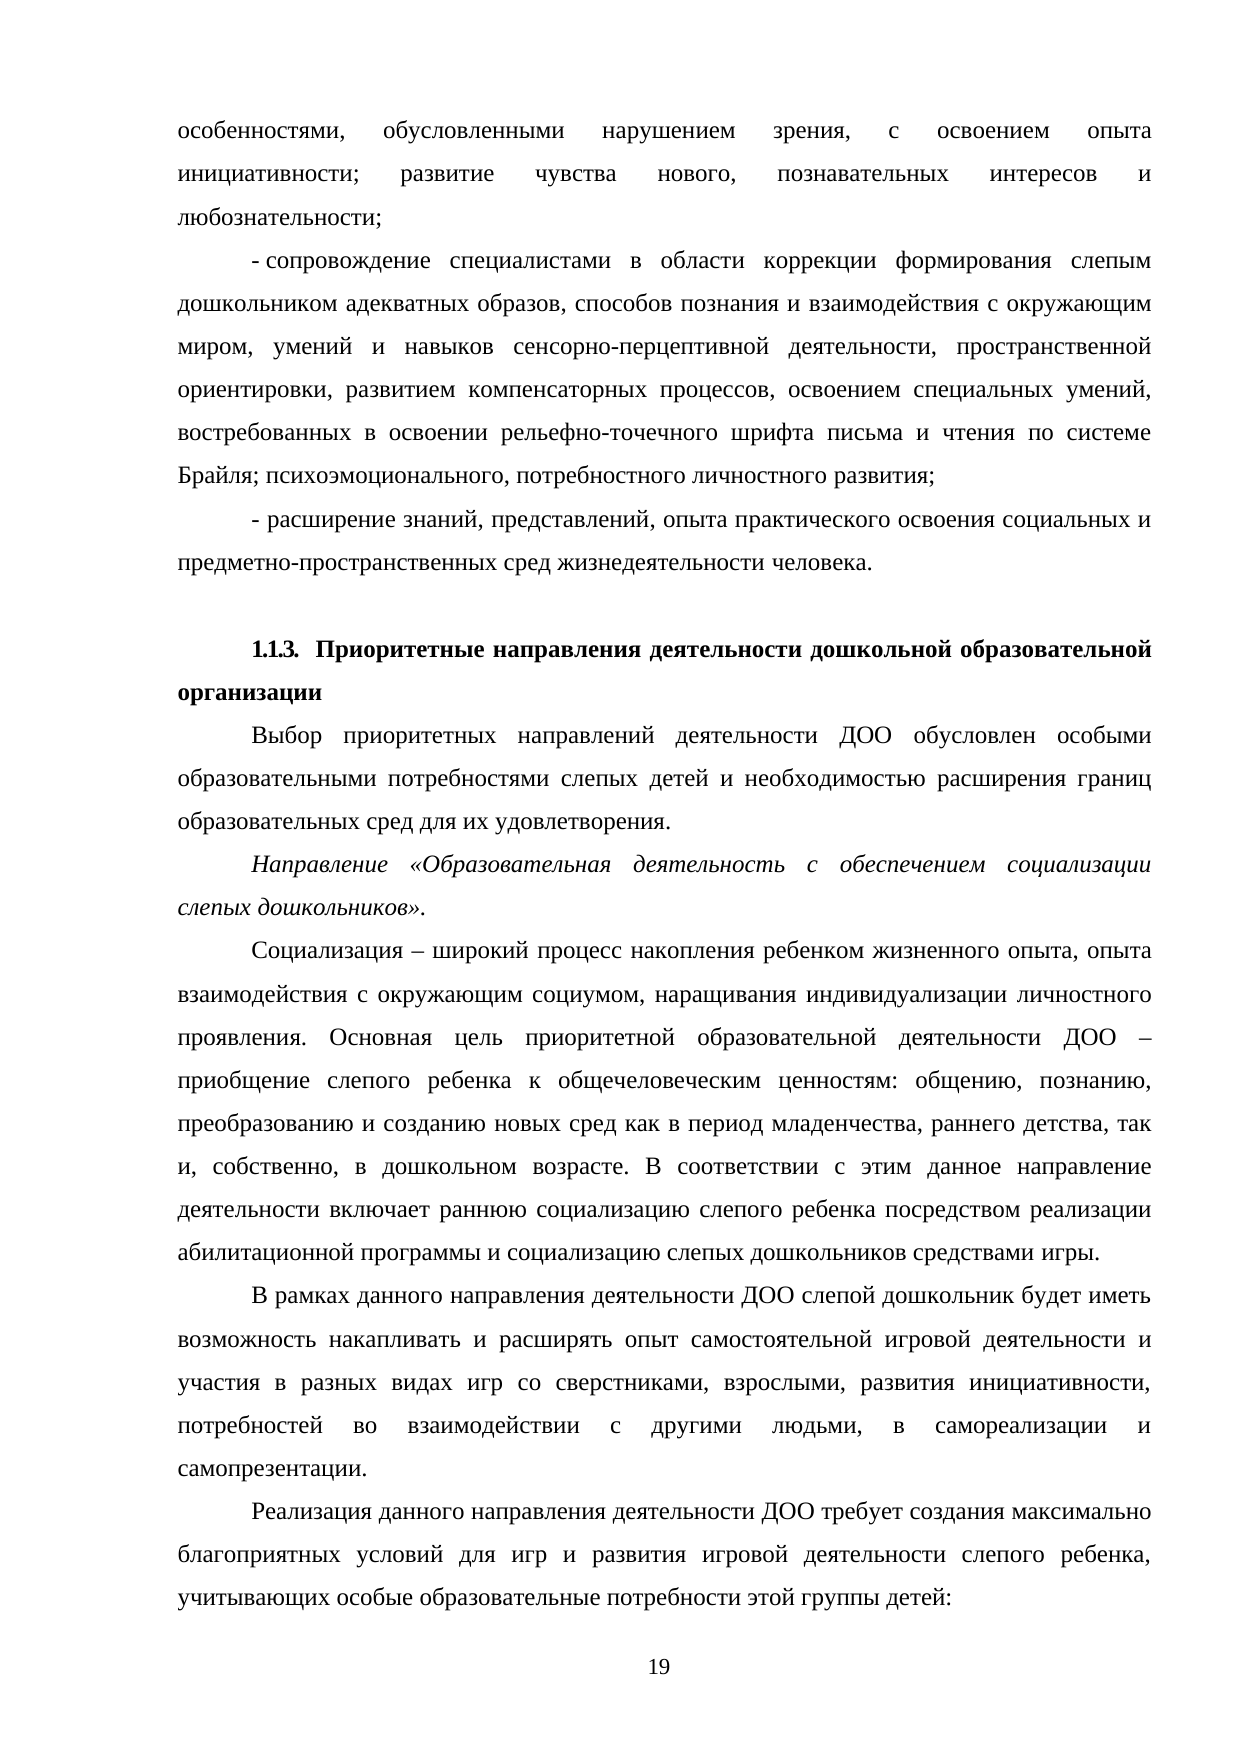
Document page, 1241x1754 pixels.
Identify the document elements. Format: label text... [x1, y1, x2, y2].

text Направление «Образовательная деятельность c обеспечением социализации слепых дошкольников». [177, 849, 1152, 921]
text особенностями, обусловленными нарушением зрения, с освоением опыта инициативности; развитие чувства нового, познавательных интересов и любознательности; [177, 115, 1152, 230]
text Социализация – широкий процесс накопления ребенком жизненного опыта, опыта взаимодействия с окружающим социумом, наращивания индивидуализации личностного проявления. Основная цель приоритетной образовательной деятельности ДОО – приобщение слепого ребенка к общечеловеческим ценностям: общению, познанию, преобразованию и созданию новых сред как в период младенчества, раннего детства, так и, собственно, в дошкольном возрасте. В соответствии с этим данное направление деятельности включает раннюю социализацию слепого ребенка посредством реализации абилитационной программы и социализацию слепых дошкольников средствами игры. [177, 936, 1152, 1266]
text В рамках данного направления деятельности ДОО слепой дошкольник будет иметь возможность накапливать и расширять опыт самостоятельной игровой деятельности и участия в разных видах игр со сверстниками, взрослыми, развития инициативности, потребностей во взаимодействии с другими людьми, в самореализации и самопрезентации. [177, 1281, 1152, 1482]
text Реализация данного направления деятельности ДОО требует создания максимально благоприятных условий для игр и развития игровой деятельности слепого ребенка, учитывающих особые образовательные потребности этой группы детей: [177, 1496, 1152, 1611]
text Выбор приоритетных направлений деятельности ДОО обусловлен особыми образовательными потребностями слепых детей и необходимостью расширения границ образовательных сред для их удовлетворения. [177, 720, 1152, 835]
subtitle Приоритетные направления деятельности дошкольной образовательной организации [177, 634, 1152, 706]
list расширение знаний, представлений, опыта практического освоения социальных и предметно-пространственных сред жизнедеятельности человека. [177, 504, 1152, 576]
list сопровождение специалистами в области коррекции формирования слепым дошкольником адекватных образов, способов познания и взаимодействия с окружающим миром, умений и навыков сенсорно-перцептивной деятельности, пространственной ориентировки, развитием компенсаторных процессов, освоением специальных умений, востребованных в освоении рельефно-точечного шрифта письма и чтения по системе Брайля; психоэмоционального, потребностного личностного развития; [177, 245, 1152, 489]
